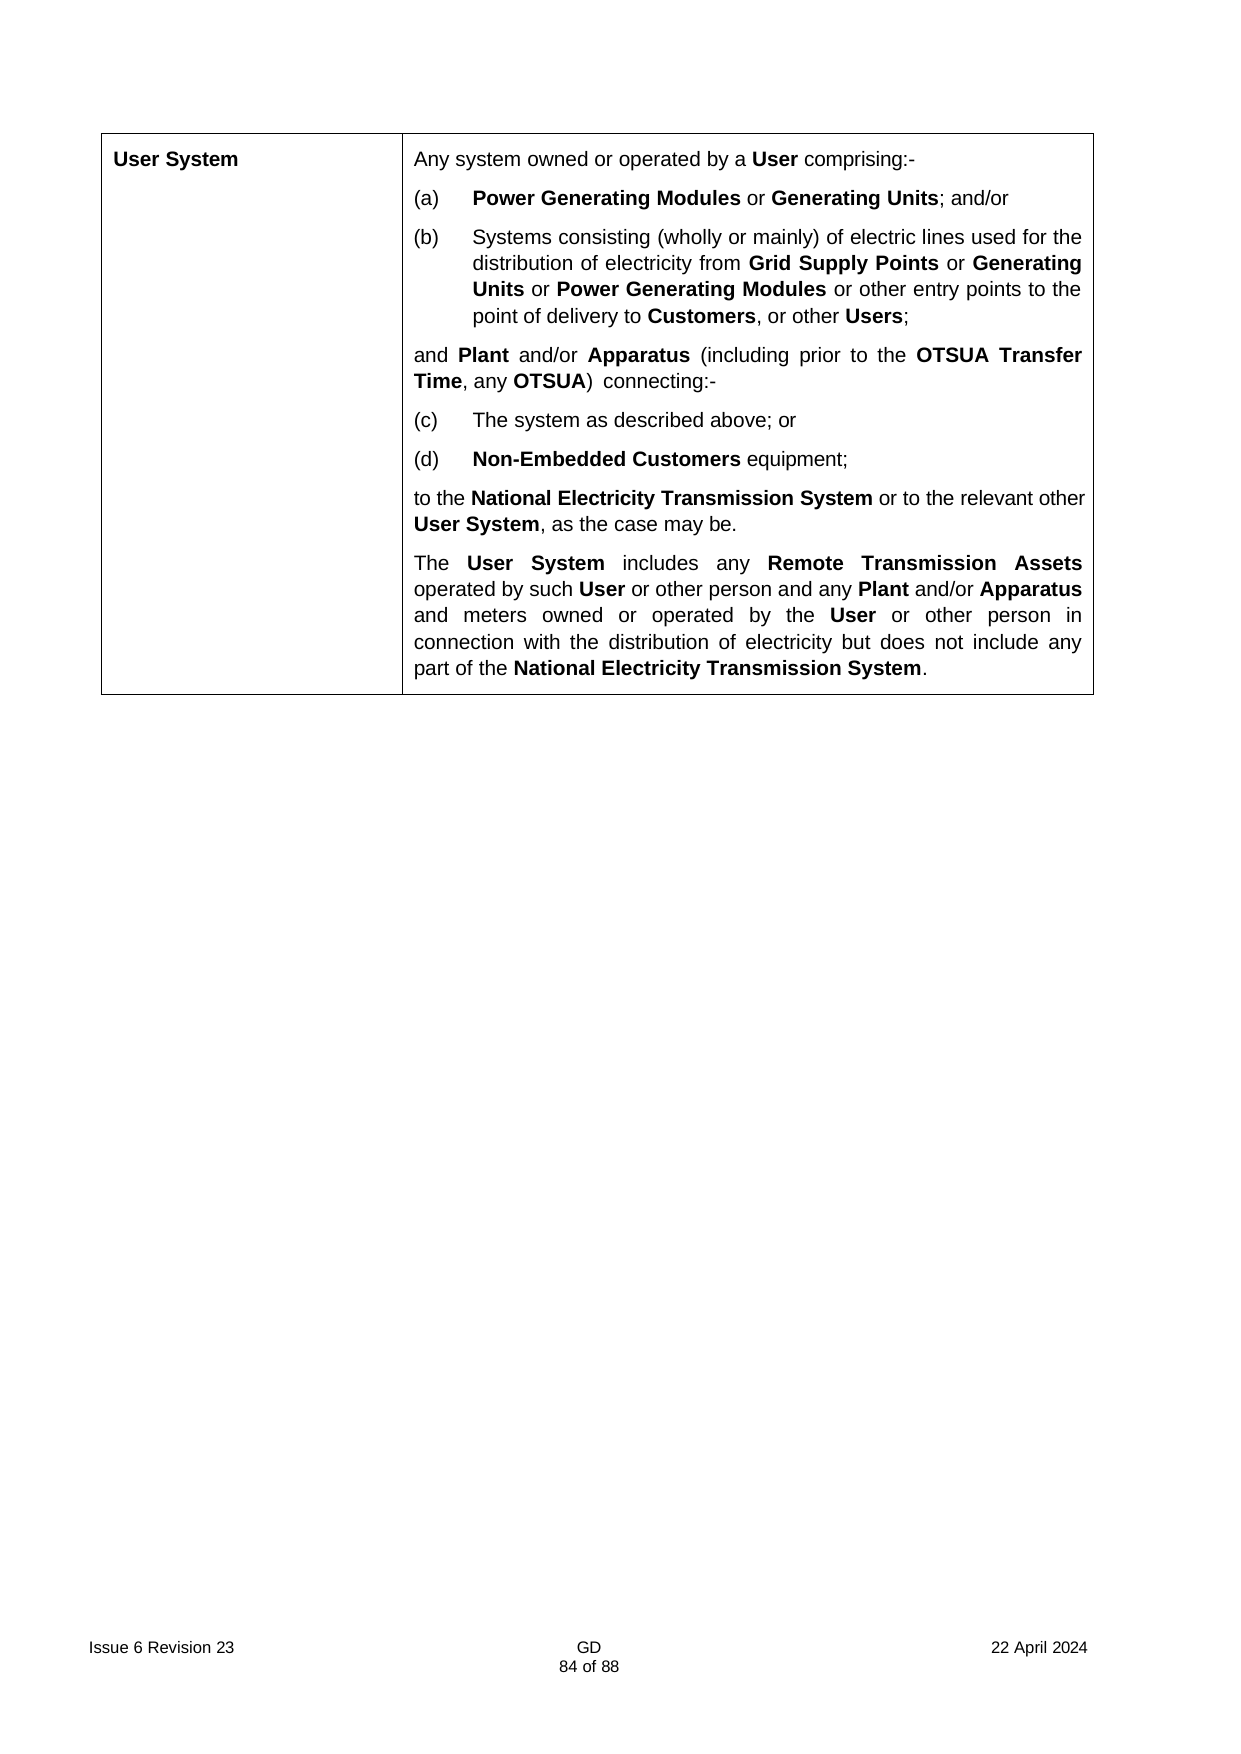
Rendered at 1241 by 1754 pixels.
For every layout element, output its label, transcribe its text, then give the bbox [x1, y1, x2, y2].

table_cell Any system owned or operated by a User comprising:- Power Generating Modules or Generating Units; and/or Systems consisting (wholly or mainly) of electric lines used for the distribution of electricity from Grid Supply Points or Generating Units or Power Generating Modules or other entry points to the point of delivery to Customers, or other Users; and Plant and/or Apparatus (including prior to the OTSUA Transfer Time, any OTSUA) connecting:- The system as described above; or Non-Embedded Customers equipment; to the National Electricity Transmission System or to the relevant other User System, as the case may be. The User System includes any Remote Transmission Assets operated by such User or other person and any Plant and/or Apparatus and meters owned or operated by the User or other person in connection with the distribution of electricity but does not include any part of the National Electricity Transmission System. [403, 134, 1093, 694]
table_cell User System [102, 134, 402, 694]
